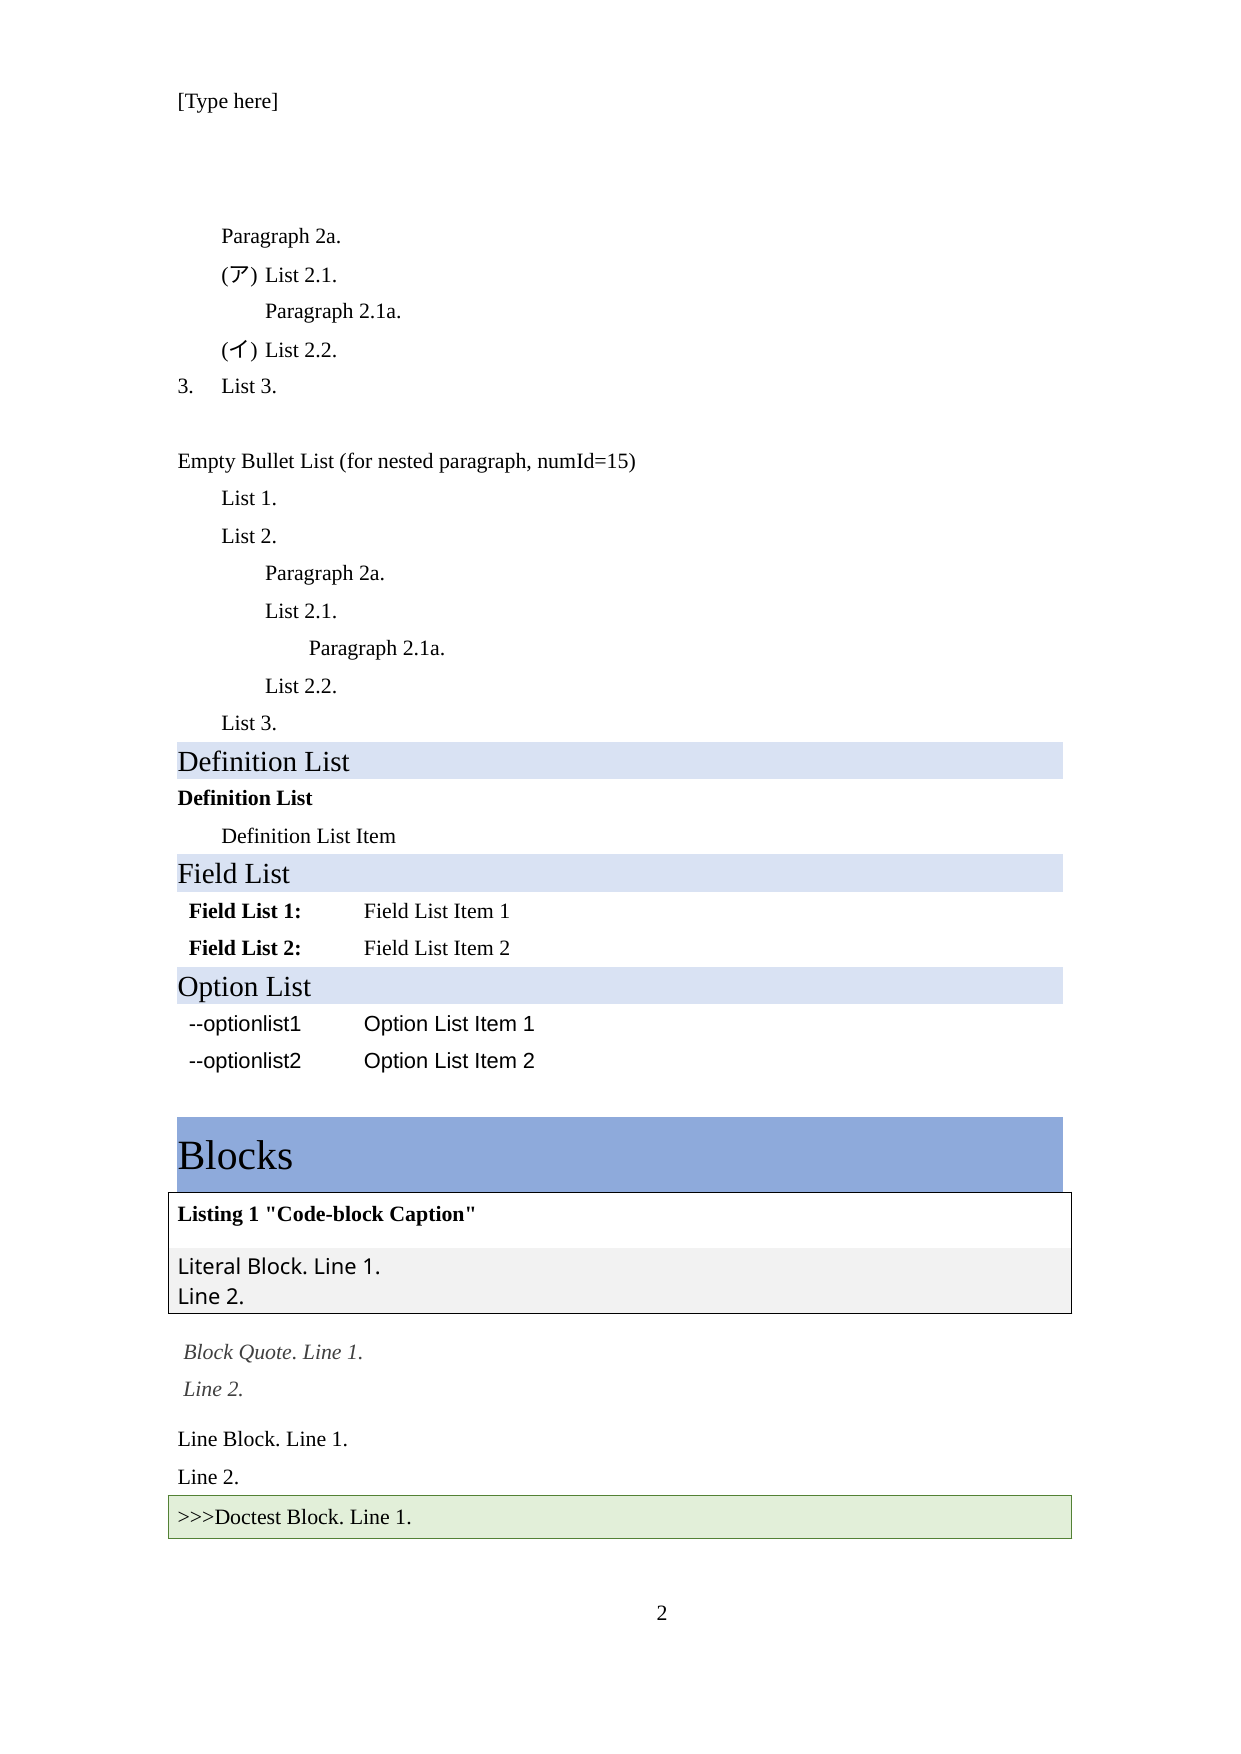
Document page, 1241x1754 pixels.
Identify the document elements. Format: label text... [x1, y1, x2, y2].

list List 3. [177, 367, 1063, 404]
table_header --optionlist1 [177, 1004, 352, 1042]
list Definition List Item [221, 817, 1063, 854]
text Paragraph 2.1a. [221, 292, 1063, 329]
list List 2.1. [221, 254, 1063, 292]
table_cell Field List Item 2 [353, 929, 1054, 967]
list List 2. [177, 517, 1063, 554]
text Block Quote. Line 1. Line 2. [183, 1333, 1063, 1408]
table_cell --optionlist2 [177, 1042, 352, 1079]
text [169, 1496, 1071, 1538]
subtitle Option List [177, 967, 1063, 1004]
subtitle Field List [177, 854, 1063, 892]
list List 2.2. [221, 667, 1063, 704]
list Paragraph 2.1a. [265, 629, 1063, 667]
list List 2.2. [221, 329, 1063, 367]
list Definition List [177, 779, 1063, 817]
table_cell Field List 2: [177, 929, 352, 967]
text Empty Bullet List (for nested paragraph, numId=15) [177, 442, 1063, 479]
table_cell Option List Item 2 [353, 1042, 1054, 1079]
subtitle Definition List [177, 742, 1063, 779]
table_header Field List Item 1 [353, 892, 1054, 929]
list List 3. [177, 704, 1063, 742]
subtitle Blocks [177, 1117, 1063, 1192]
text Listing 1 "Code-block Caption" [169, 1193, 1071, 1232]
table_header Field List 1: [177, 892, 352, 929]
text Paragraph 2a. [177, 217, 1063, 254]
list List 2.1. [221, 592, 1063, 629]
text Line Block. Line 1. Line 2. [177, 1420, 1063, 1495]
list List 1. [177, 479, 1063, 517]
table_header Option List Item 1 [353, 1004, 1054, 1042]
text Literal Block. Line 1. Line 2. [169, 1248, 1071, 1313]
list Paragraph 2a. [221, 554, 1063, 592]
